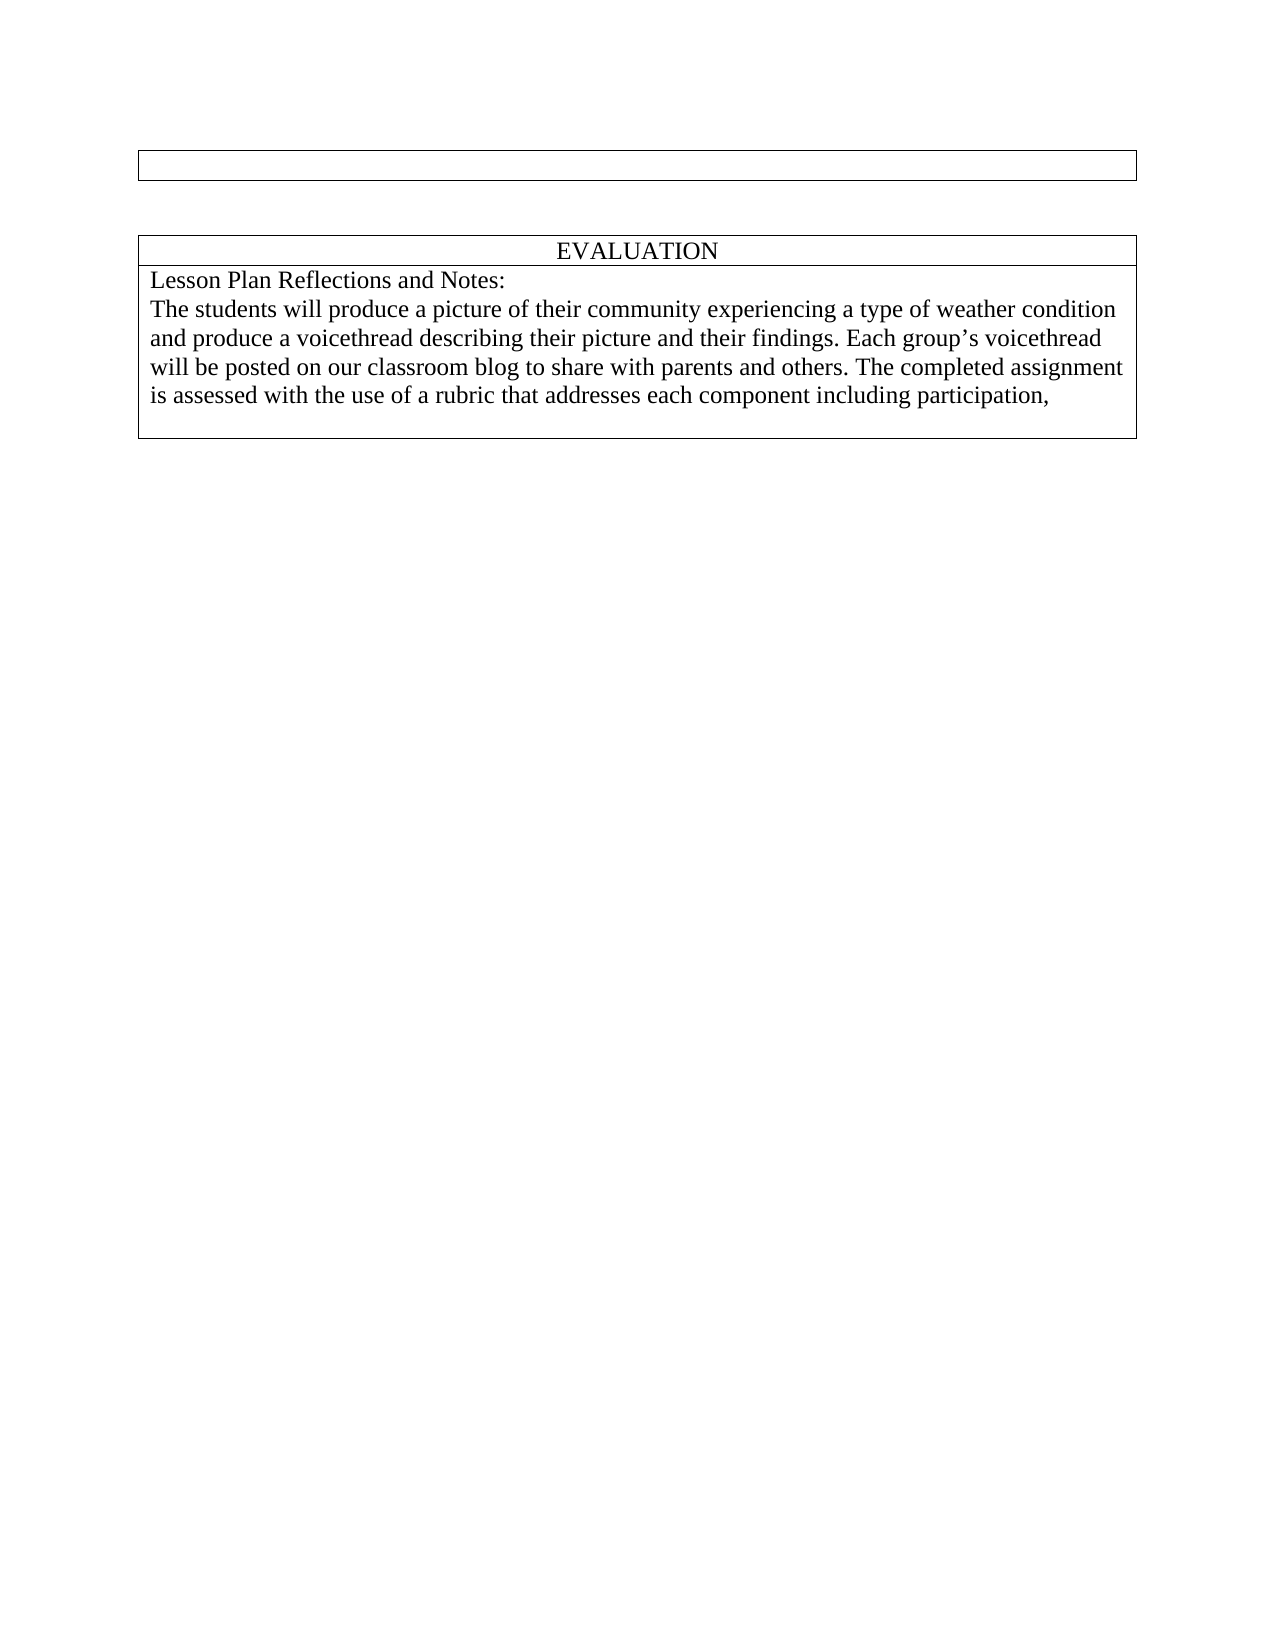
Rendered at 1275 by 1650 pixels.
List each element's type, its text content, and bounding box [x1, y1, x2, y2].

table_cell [139, 151, 1136, 180]
table_header EVALUATION [139, 236, 1136, 264]
table_cell Lesson Plan Reflections and Notes: The students will produce a picture of their community experiencing a type of weather condition and produce a voicethread describing their picture and their findings. Each group’s voicethread will be posted on our classroom blog to share with parents and others. The completed assignment is assessed with the use of a rubric that addresses each component including participation, [139, 266, 1136, 438]
